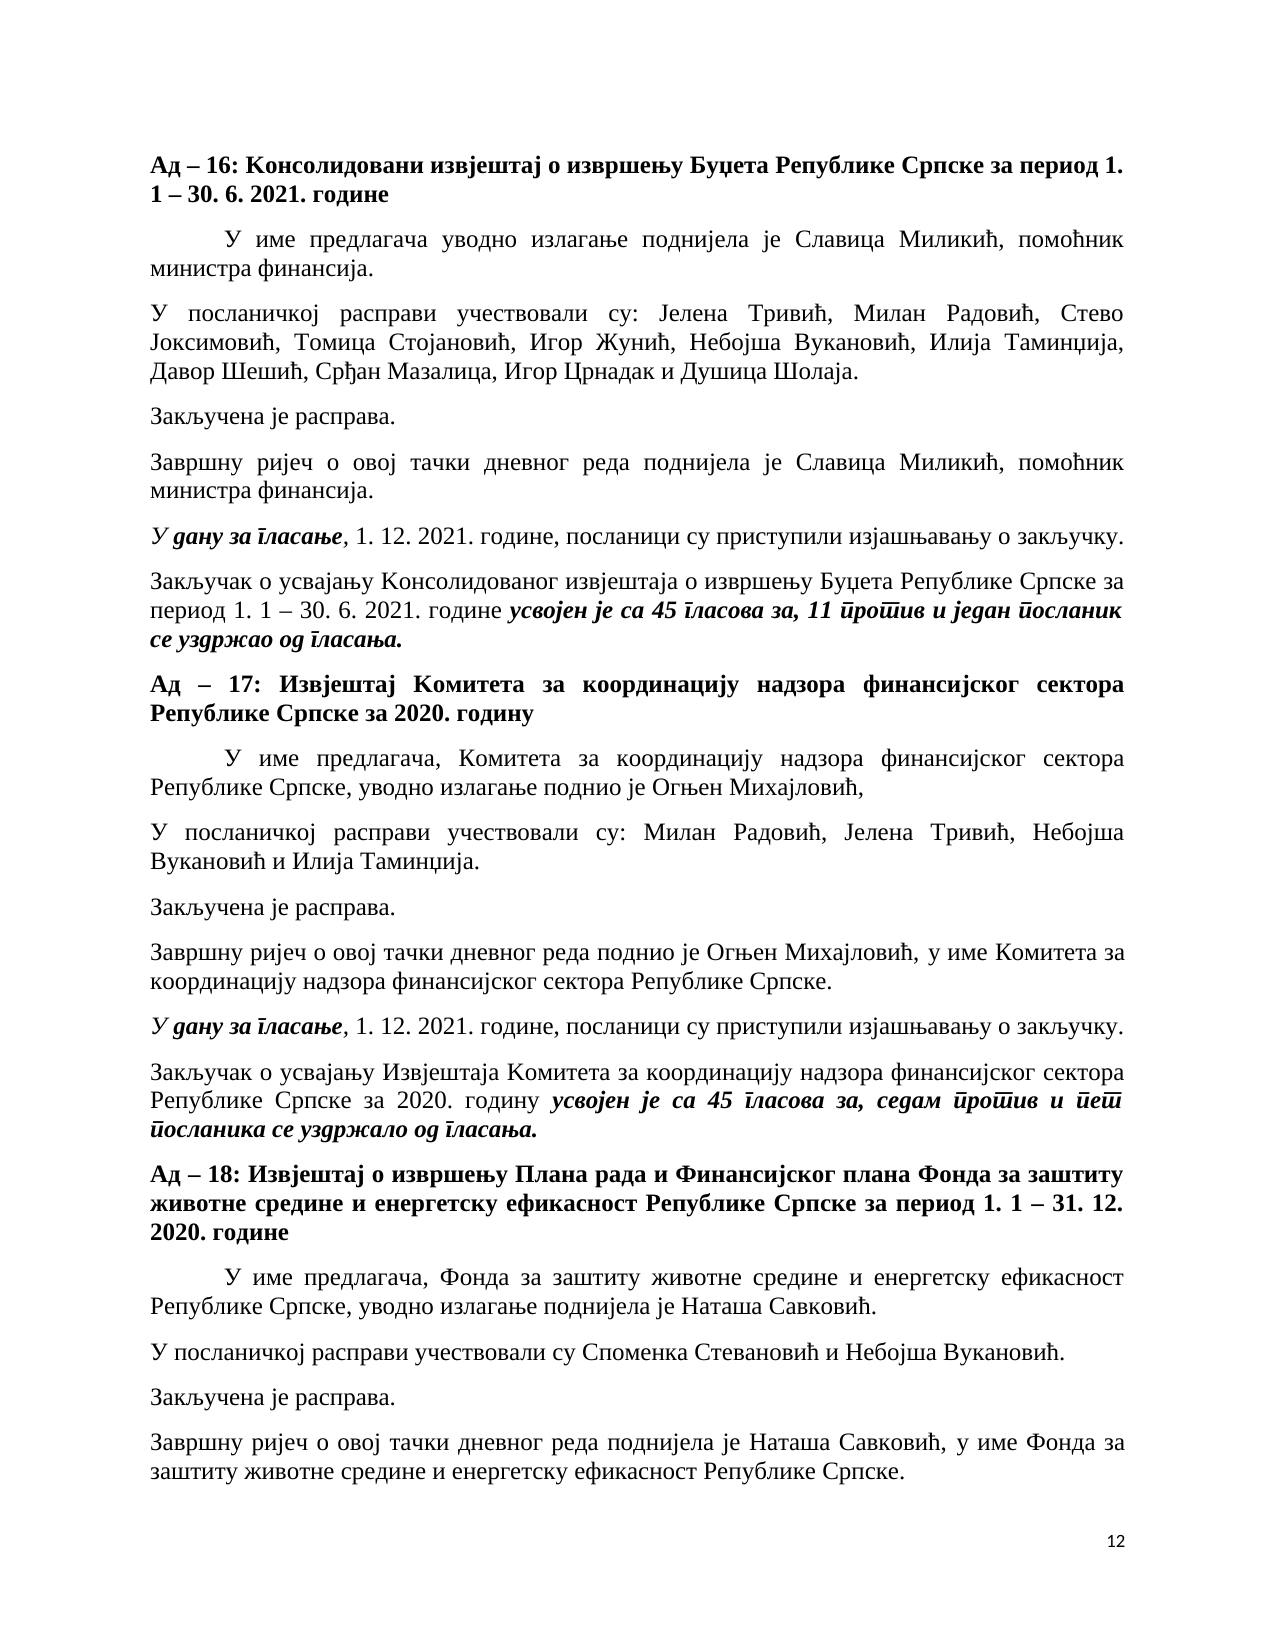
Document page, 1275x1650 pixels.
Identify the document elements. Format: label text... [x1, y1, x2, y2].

text Закључена је расправа. [150, 401, 1125, 430]
text Закључак о усвајању Kонсолидованог извјештаја о извршењу Буџета Републике Српске за период 1. 1 – 30. 6. 2021. године усвојен је са 45 гласова за, 11 против и један посланик се уздржао од гласања. [150, 566, 1125, 652]
text Закључена је расправа. [150, 1382, 1125, 1411]
text У посланичкој расправи учествовали су: Милан Радовић, Јелена Тривић, Небојша Вукановић и Илија Таминџија. [150, 817, 1125, 875]
text У дану за гласање, 1. 12. 2021. године, посланици су приступили изјашњавању о закључку. [150, 1011, 1125, 1040]
text Ад – 17: Извјештај Kомитета за координацију надзора финансијског сектора Републике Српске за 2020. годину [150, 669, 1125, 727]
text Закључена је расправа. [150, 892, 1125, 920]
text У име предлагача уводно излагање поднијела је Славица Миликић, помоћник министра финансија. [150, 224, 1125, 282]
text У посланичкој расправи учествовали су Споменка Стевановић и Небојша Вукановић. [150, 1337, 1125, 1365]
text Закључак о усвајању Извјештаја Kомитета за координацију надзора финансијског сектора Републике Српске за 2020. годину усвојен је са 45 гласова за, седам против и пет посланика се уздржало од гласања. [150, 1057, 1125, 1143]
text Ад – 16: Kонсолидовани извјештај о извршењу Буџета Републике Српске за период 1. 1 – 30. 6. 2021. године [150, 150, 1125, 207]
text У име предлагача, Фонда за заштиту животне средине и енергетску ефикасност Републике Српске, уводно излагање поднијела је Наташа Савковић. [150, 1262, 1125, 1320]
text Завршну ријеч о овој тачки дневног реда поднио је Огњен Михајловић, у име Комитета за координацију надзора финансијског сектора Републике Српске. [150, 937, 1125, 994]
text Ад – 18: Извјештај о извршењу Плана рада и Финансијског плана Фонда за заштиту животне средине и енергетску ефикасност Републике Српске за период 1. 1 – 31. 12. 2020. године [150, 1159, 1125, 1246]
text У посланичкој расправи учествовали су: Јелена Тривић, Милан Радовић, Стево Јоксимовић, Томица Стојановић, Игор Жунић, Небојша Вукановић, Илија Таминџија, Давор Шешић, Срђан Мазалица, Игор Црнадак и Душица Шолаја. [150, 298, 1125, 384]
text Завршну ријеч о овој тачки дневног реда поднијела је Наташа Савковић, у име Фонда за заштиту животне средине и енергетску ефикасност Републике Српске. [150, 1427, 1125, 1485]
text Завршну ријеч о овој тачки дневног реда поднијела је Славица Миликић, помоћник министра финансија. [150, 447, 1125, 504]
text У име предлагача, Комитета за координацију надзора финансијског сектора Републике Српске, уводно излагање поднио је Огњен Михајловић, [150, 743, 1125, 801]
text У дану за гласање, 1. 12. 2021. године, посланици су приступили изјашњавању о закључку. [150, 521, 1125, 549]
